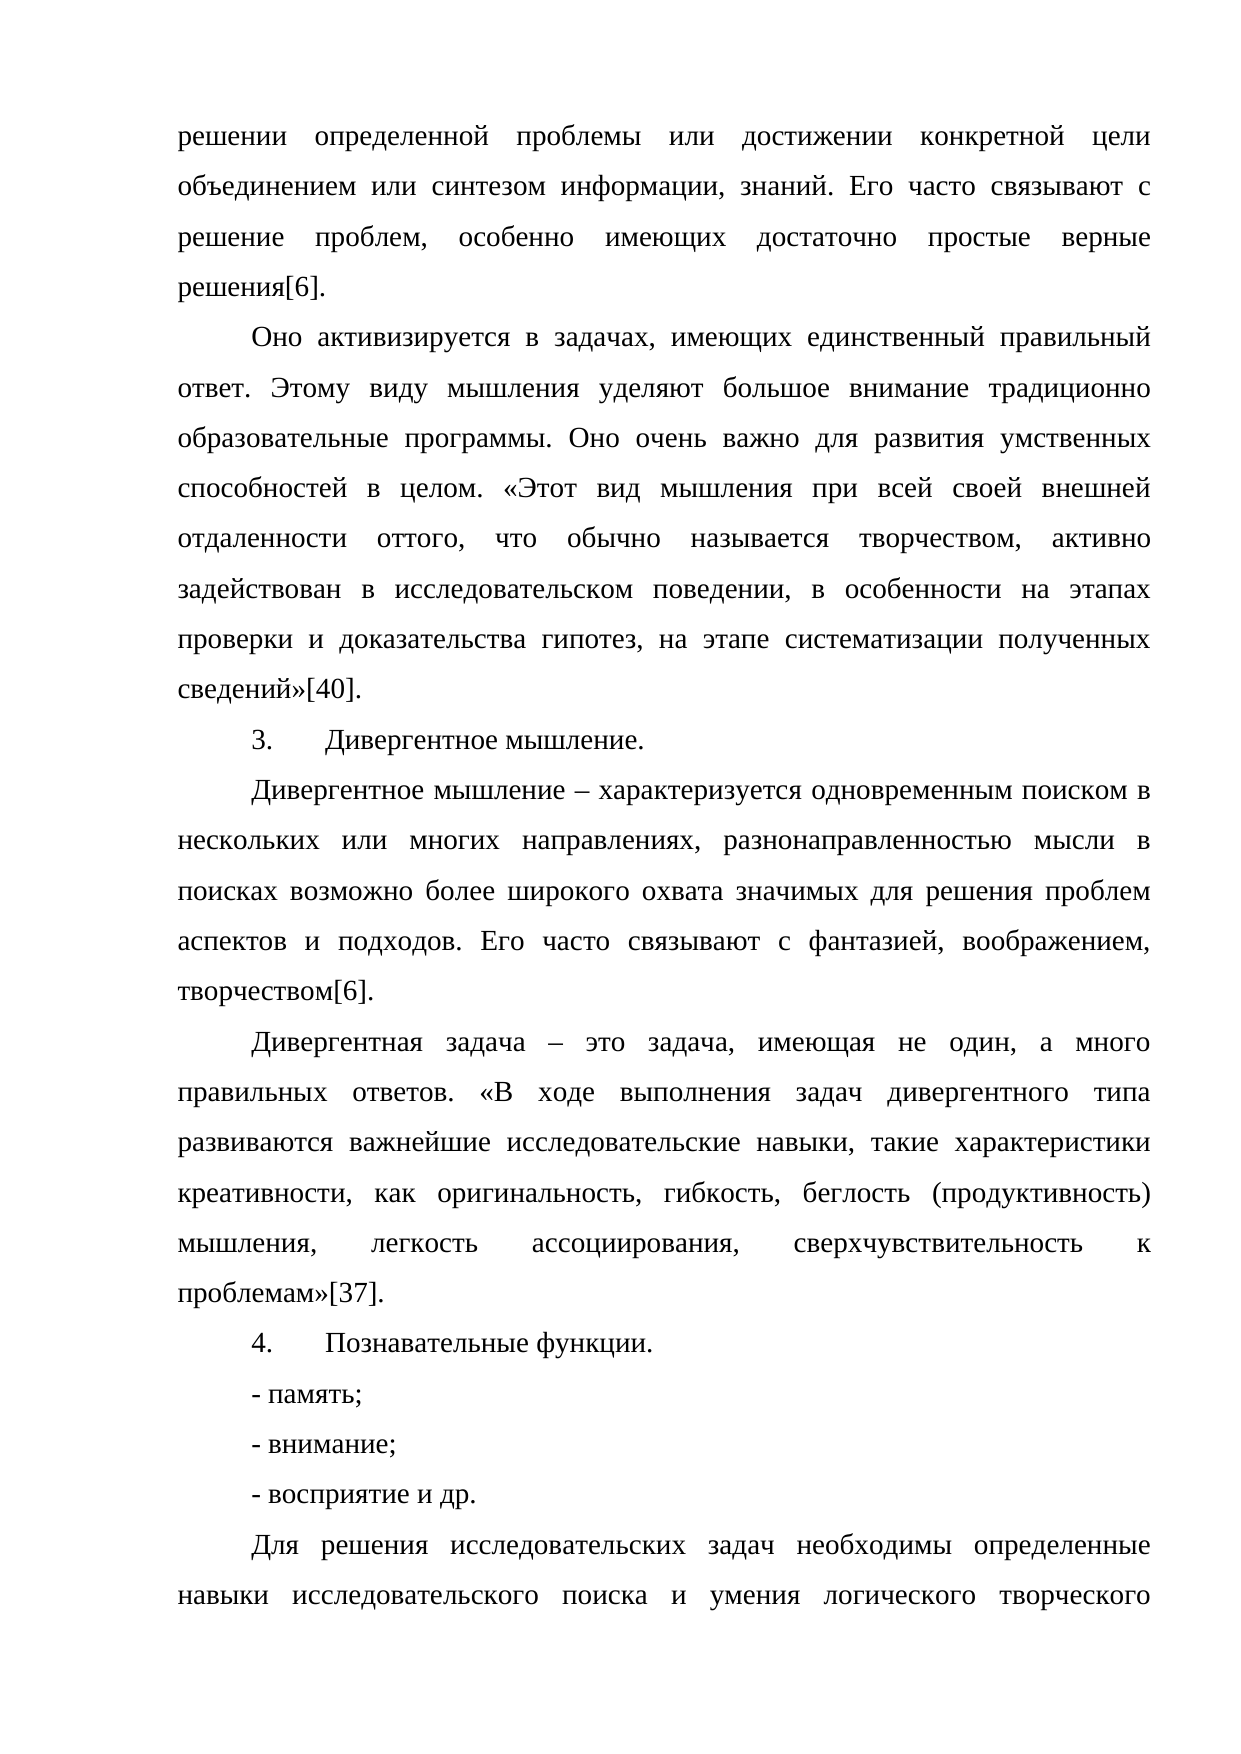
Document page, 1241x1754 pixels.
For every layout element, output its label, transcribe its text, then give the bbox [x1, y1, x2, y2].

text - память; [177, 1376, 1152, 1409]
text Оно активизируется в задачах, имеющих единственный правильный ответ. Этому виду мышления уделяют большое внимание традиционно образовательные программы. Оно очень важно для развития умственных способностей в целом. «Этот вид мышления при всей своей внешней отдаленности оттого, что обычно называется творчеством, активно задействован в исследовательском поведении, в особенности на этапах проверки и доказательства гипотез, на этапе систематизации полученных сведений»[40]. [177, 319, 1152, 705]
list Дивергентное мышление. [177, 722, 1152, 755]
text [177, 118, 1152, 303]
list Познавательные функции. [177, 1326, 1152, 1359]
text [177, 1527, 1152, 1611]
text Дивергентная задача – это задача, имеющая не один, а много правильных ответов. «В ходе выполнения задач дивергентного типа развиваются важнейшие исследовательские навыки, такие характеристики креативности, как оригинальность, гибкость, беглость (продуктивность) мышления, легкость ассоциирования, сверхчувствительность к проблемам»[37]. [177, 1024, 1152, 1309]
text Дивергентное мышление – характеризуется одновременным поиском в нескольких или многих направлениях, разнонаправленностью мысли в поисках возможно более широкого охвата значимых для решения проблем аспектов и подходов. Его часто связывают с фантазией, воображением, творчеством[6]. [177, 772, 1152, 1007]
text - восприятие и др. [177, 1477, 1152, 1510]
text - внимание; [177, 1426, 1152, 1460]
